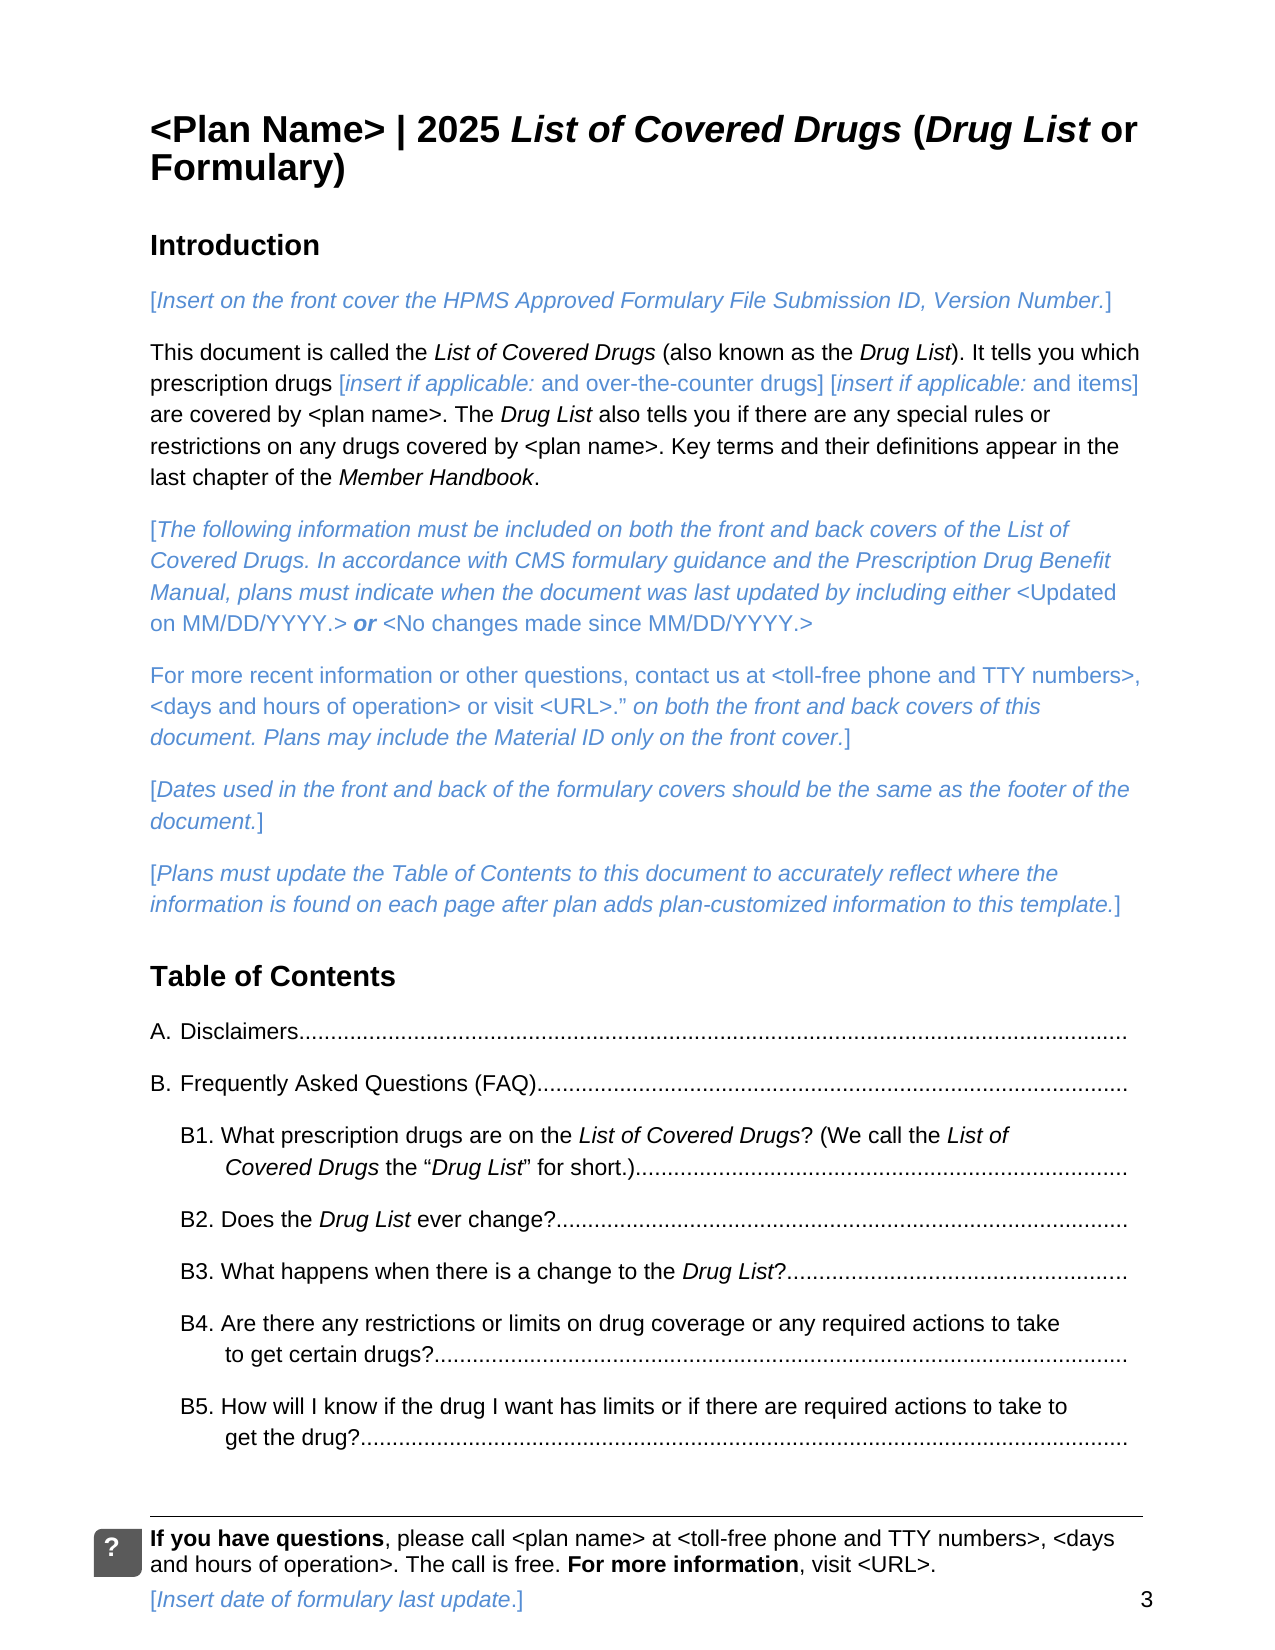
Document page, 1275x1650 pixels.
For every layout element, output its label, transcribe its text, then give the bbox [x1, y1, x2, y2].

text B5. How will I know if the drug I want has limits or if there are required actions to take to get the drug? 9 [180, 1389, 1068, 1452]
text This document is called the List of Covered Drugs (also known as the Drug List). It tells you which prescription drugs [insert if applicable: and over-the-counter drugs] [insert if applicable: and items] are covered by <plan name>. The Drug List also tells you if there are any special rules or restrictions on any drugs covered by <plan name>. Key terms and their definitions appear in the last chapter of the Member Handbook. [150, 335, 1143, 492]
text B3. What happens when there is a change to the Drug List? 7 [180, 1254, 1068, 1285]
text B2. Does the Drug List ever change? 6 [180, 1202, 1068, 1233]
text B4. Are there any restrictions or limits on drug coverage or any required actions to take to get certain drugs? 9 [180, 1306, 1068, 1369]
text [The following information must be included on both the front and back covers of the List of Covered Drugs. In accordance with CMS formulary guidance and the Prescription Drug Benefit Manual, plans must indicate when the document was last updated by including either <Updated on MM/DD/YYYY.> or <No changes made since MM/DD/YYYY.> [150, 512, 1143, 637]
text B. Frequently Asked Questions (FAQ) 6 [150, 1067, 1068, 1098]
text For more recent information or other questions, contact us at <toll-free phone and TTY numbers>, <days and hours of operation> or visit <URL>.” on both the front and back covers of this document. Plans may include the Material ID only on the front cover.] [150, 658, 1143, 752]
text [Plans must update the Table of Contents to this document to accurately reflect where the information is found on each page after plan adds plan-customized information to this template.] [150, 856, 1143, 919]
text <Plan Name> | 2025 List of Covered Drugs (Drug List or Formulary) [150, 112, 1143, 187]
text B1. What prescription drugs are on the List of Covered Drugs? (We call the List of Covered Drugs the “Drug List” for short.) 6 [180, 1119, 1068, 1181]
text [Insert on the front cover the HPMS Approved Formulary File Submission ID, Version Number.] [150, 283, 1143, 314]
text [Dates used in the front and back of the formulary covers should be the same as the footer of the document.] [150, 773, 1143, 835]
text Introduction [150, 225, 1143, 262]
text Table of Contents [150, 956, 1143, 994]
text A. Disclaimers 5 [150, 1014, 1068, 1046]
